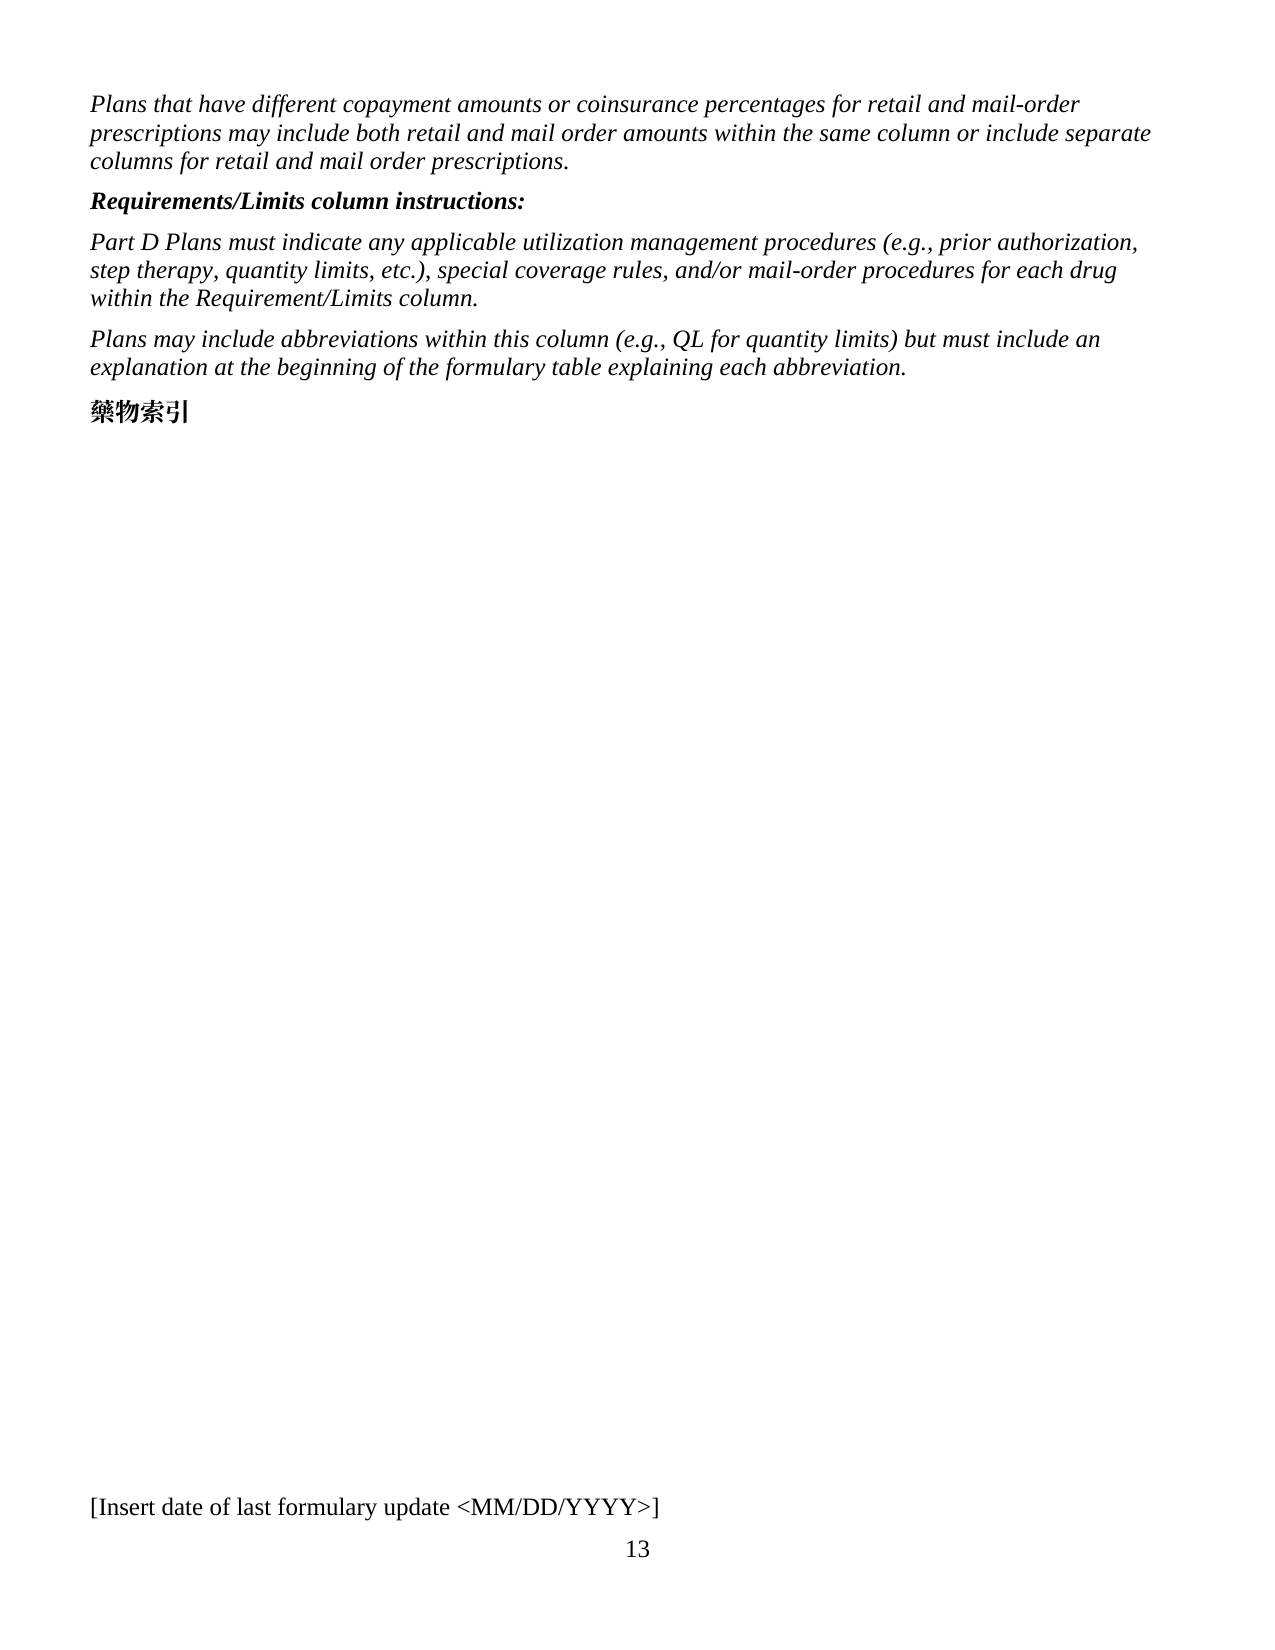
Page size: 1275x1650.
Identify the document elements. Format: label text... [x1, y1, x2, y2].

text Plans may include abbreviations within this column (e.g., QL for quantity limits) but must include an explanation at the beginning of the formulary table explaining each abbreviation. [90, 325, 1185, 381]
subtitle 藥物索引 [90, 394, 1185, 429]
text Part D Plans must indicate any applicable utilization management procedures (e.g., prior authorization, step therapy, quantity limits, etc.), special coverage rules, and/or mail-order procedures for each drug within the Requirement/Limits column. [90, 228, 1185, 312]
subtitle Requirements/Limits column instructions: [90, 187, 1185, 215]
text Plans that have different copayment amounts or coinsurance percentages for retail and mail-order prescriptions may include both retail and mail order amounts within the same column or include separate columns for retail and mail order prescriptions. [90, 90, 1185, 174]
